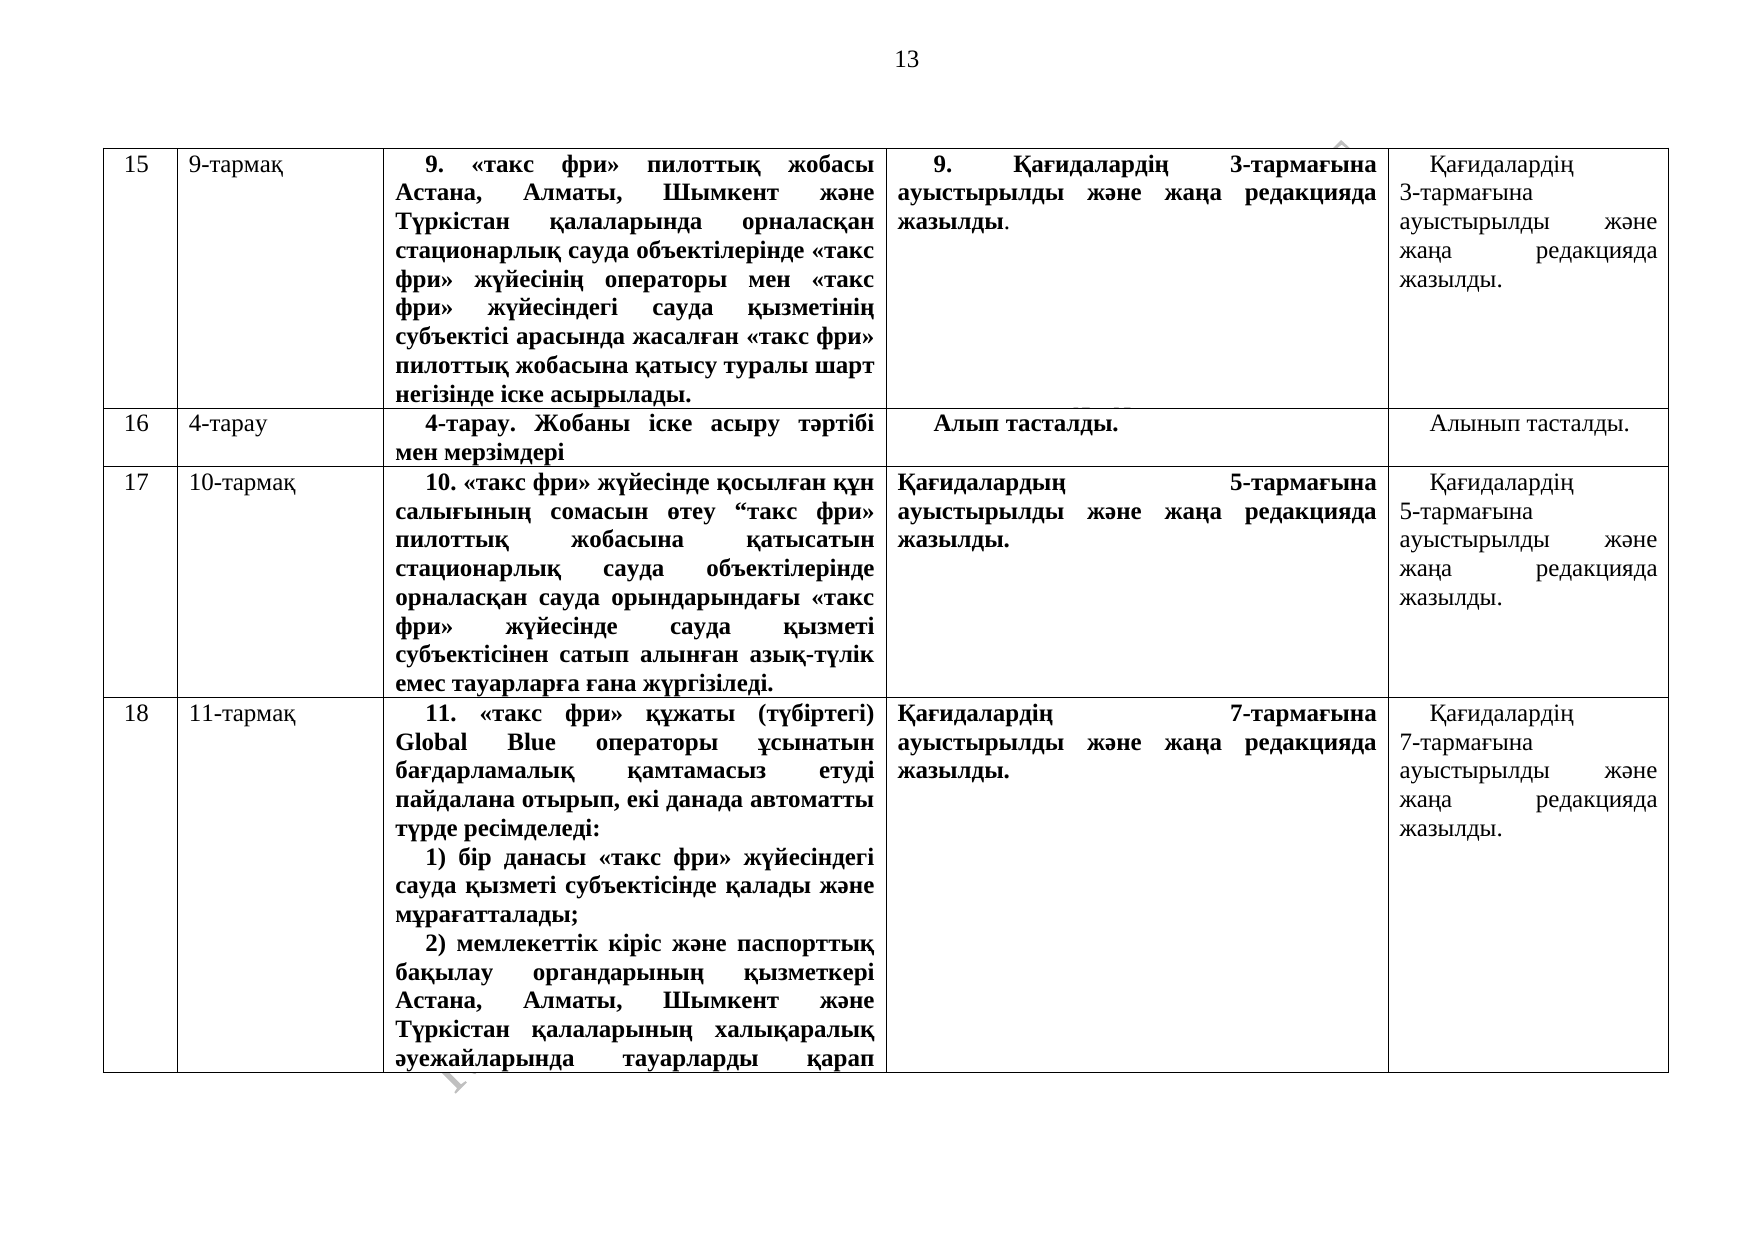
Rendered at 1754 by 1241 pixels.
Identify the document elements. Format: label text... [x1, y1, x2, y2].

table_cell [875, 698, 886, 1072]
table_cell Алынып тасталды. [1389, 409, 1668, 466]
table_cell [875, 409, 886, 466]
table_cell 18 [104, 698, 177, 1072]
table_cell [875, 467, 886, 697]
table_cell Қағидалардың 5-тармағына ауыстырылды және жаңа редакцияда жазылды. [887, 467, 1388, 697]
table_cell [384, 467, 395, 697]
table_cell Қағидалардің 5-тармағына ауыстырылды және жаңа редакцияда жазылды. [1389, 467, 1668, 697]
table_cell 9. Қағидалардің 3-тармағына ауыстырылды және жаңа редакцияда жазылды. [887, 149, 1388, 407]
table_cell Алып тасталды. [887, 409, 1388, 466]
table_cell Қағидалардің 3-тармағына ауыстырылды және жаңа редакцияда жазылды. [1389, 149, 1668, 407]
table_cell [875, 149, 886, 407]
table_cell 4-тарау [178, 409, 383, 466]
table_cell 15 [104, 149, 177, 407]
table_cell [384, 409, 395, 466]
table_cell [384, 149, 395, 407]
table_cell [1389, 698, 1668, 1072]
table_cell 9-тармақ [178, 149, 383, 407]
table_cell 10-тармақ [178, 467, 383, 697]
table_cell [887, 698, 1388, 1072]
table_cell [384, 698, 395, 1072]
table_cell 16 [104, 409, 177, 466]
table_cell 17 [104, 467, 177, 697]
table_cell 11-тармақ [178, 698, 383, 1072]
